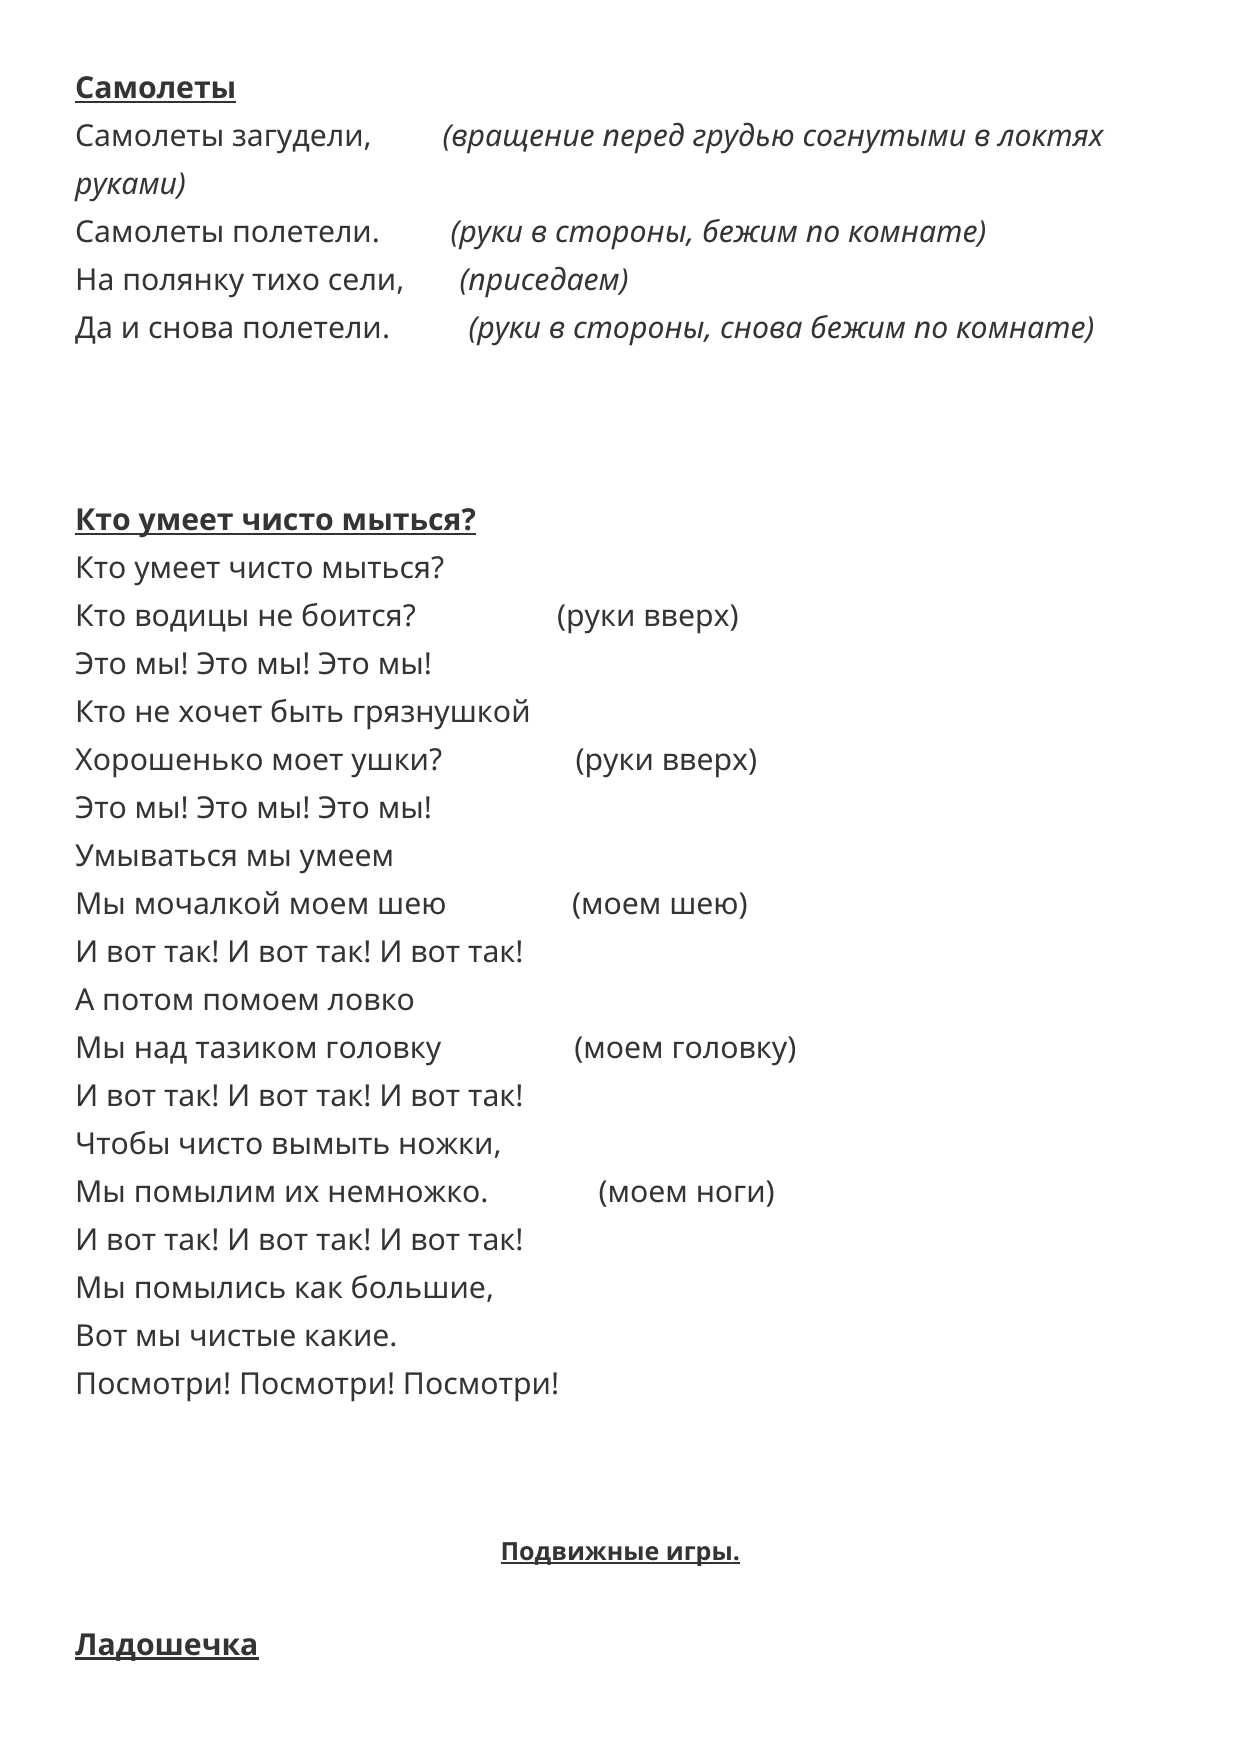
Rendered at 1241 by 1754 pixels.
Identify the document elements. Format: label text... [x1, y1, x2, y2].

text Умываться мы умеем [75, 827, 1165, 875]
text Мы помылим их немножко. (моем ноги) [75, 1163, 1165, 1212]
text И вот так! И вот так! И вот так! [75, 923, 1165, 971]
text Мы помылись как большие, [75, 1259, 1165, 1308]
text Кто водицы не боится? (руки вверх) [75, 587, 1165, 635]
text Кто умеет чисто мыться? [75, 539, 1165, 587]
text Кто не хочет быть грязнушкой [75, 683, 1165, 731]
text Кто умеет чисто мыться? [75, 443, 1165, 539]
text Самолеты [75, 59, 1165, 107]
text Посмотри! Посмотри! Посмотри! [75, 1356, 1165, 1404]
text Мы мочалкой моем шею (моем шею) [75, 875, 1165, 923]
text И вот так! И вот так! И вот так! [75, 1067, 1165, 1116]
text Это мы! Это мы! Это мы! [75, 635, 1165, 683]
text Хорошенько моет ушки? (руки вверх) [75, 731, 1165, 779]
text Это мы! Это мы! Это мы! [75, 779, 1165, 827]
text Ладошечка [75, 1616, 1165, 1664]
text Самолеты загудели, (вращение перед грудью согнутыми в локтях руками) Самолеты полетели. (руки в стороны, бежим по комнате) На полянку тихо сели, (приседаем) Да и снова полетели. (руки в стороны, снова бежим по комнате) [75, 107, 1165, 443]
text Подвижные игры. [75, 1520, 1165, 1568]
text Вот мы чистые какие. [75, 1308, 1165, 1356]
text Мы над тазиком головку (моем головку) [75, 1019, 1165, 1067]
text А потом помоем ловко [75, 971, 1165, 1019]
text Чтобы чисто вымыть ножки, [75, 1116, 1165, 1163]
text И вот так! И вот так! И вот так! [75, 1212, 1165, 1259]
